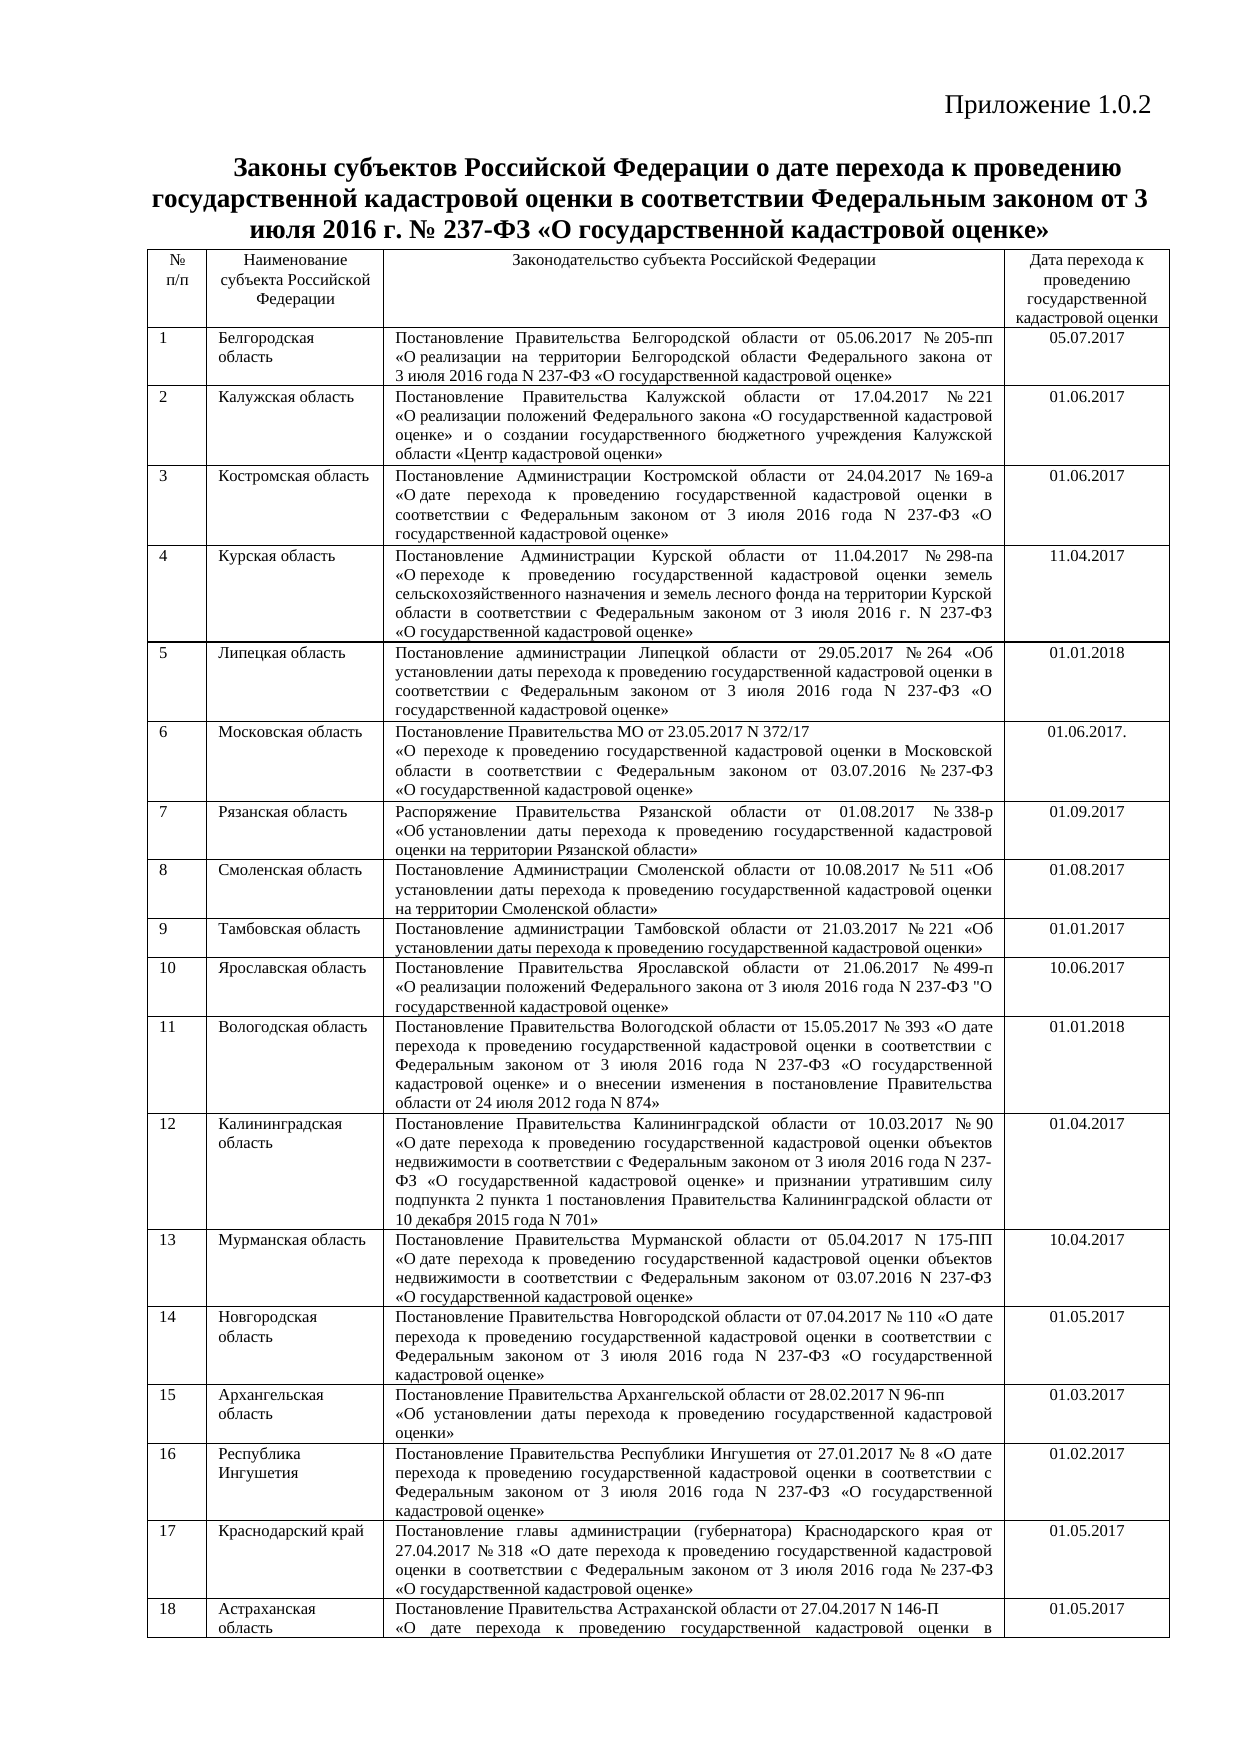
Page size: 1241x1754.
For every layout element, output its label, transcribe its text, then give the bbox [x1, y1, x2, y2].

table_cell Мурманская область [207, 1230, 383, 1306]
table_cell Постановление Правительства Калининградской области от 10.03.2017 № 90 «О дате перехода к проведению государственной кадастровой оценки объектов недвижимости в соответствии с Федеральным законом от 3 июля 2016 года N 237-ФЗ «О государственной кадастровой оценке» и признании утратившим силу подпункта 2 пункта 1 постановления Правительства Калининградской области от 10 декабря 2015 года N 701» [384, 1114, 1004, 1228]
table_cell Постановление Администрации Смоленской области от 10.08.2017 № 511 «Об установлении даты перехода к проведению государственной кадастровой оценки на территории Смоленской области» [384, 860, 1004, 918]
table_cell Вологодская область [207, 1017, 383, 1112]
table_cell Краснодарский край [207, 1521, 383, 1598]
table_cell Костромская область [207, 466, 383, 544]
table_cell Постановление Правительства МО от 23.05.2017 N 372/17 «О переходе к проведению государственной кадастровой оценки в Московской области в соответствии с Федеральным законом от 03.07.2016 № 237-ФЗ «О государственной кадастровой оценке» [384, 722, 1004, 801]
table_header Законодательство субъекта Российской Федерации [384, 250, 1004, 327]
table_cell Постановление администрации Липецкой области от 29.05.2017 № 264 «Об установлении даты перехода к проведению государственной кадастровой оценки в соответствии с Федеральным законом от 3 июля 2016 года N 237-ФЗ «О государственной кадастровой оценке» [384, 643, 1004, 721]
table_cell 6 [148, 722, 206, 801]
table_cell Постановление Правительства Ярославской области от 21.06.2017 № 499-п «О реализации положений Федерального закона от 3 июля 2016 года N 237-ФЗ "О государственной кадастровой оценке» [384, 958, 1004, 1016]
table_cell 01.09.2017 [1005, 802, 1169, 859]
table_cell 01.06.2017 [1005, 386, 1169, 465]
table_cell 01.04.2017 [1005, 1114, 1169, 1228]
table_cell Постановление Администрации Курской области от 11.04.2017 № 298-па «О переходе к проведению государственной кадастровой оценки земель сельскохозяйственного назначения и земель лесного фонда на территории Курской области в соответствии с Федеральным законом от 3 июля 2016 г. N 237-ФЗ «О государственной кадастровой оценке» [384, 546, 1004, 641]
table_cell 13 [148, 1230, 206, 1306]
table_cell 01.05.2017 [1005, 1599, 1169, 1637]
table_cell 01.05.2017 [1005, 1521, 1169, 1598]
table_cell 11 [148, 1017, 206, 1112]
table_cell 4 [148, 546, 206, 641]
table_cell Постановление администрации Тамбовской области от 21.03.2017 № 221 «Об установлении даты перехода к проведению государственной кадастровой оценки» [384, 919, 1004, 957]
table_cell Постановление Правительства Республики Ингушетия от 27.01.2017 № 8 «О дате перехода к проведению государственной кадастровой оценки в соответствии с Федеральным законом от 3 июля 2016 года N 237-ФЗ «О государственной кадастровой оценке» [384, 1444, 1004, 1520]
text Приложение 1.0.2 [148, 89, 1152, 120]
table_cell 01.06.2017. [1005, 722, 1169, 801]
table_cell Московская область [207, 722, 383, 801]
table_cell 8 [148, 860, 206, 918]
table_header Дата перехода к проведению государственной кадастровой оценки [1005, 250, 1169, 327]
table_cell 17 [148, 1521, 206, 1598]
table_cell 01.05.2017 [1005, 1307, 1169, 1384]
table_header № п/п [148, 250, 206, 327]
table_cell 15 [148, 1385, 206, 1442]
table_cell Постановление Правительства Калужской области от 17.04.2017 № 221 «О реализации положений Федерального закона «О государственной кадастровой оценке» и о создании государственного бюджетного учреждения Калужской области «Центр кадастровой оценки» [384, 386, 1004, 465]
table_cell 10.04.2017 [1005, 1230, 1169, 1306]
table_cell 2 [148, 386, 206, 465]
table_cell 3 [148, 466, 206, 544]
table_cell Астраханская область [207, 1599, 383, 1637]
table_cell Архангельская область [207, 1385, 383, 1442]
table_cell 1 [148, 328, 206, 385]
table_cell 01.03.2017 [1005, 1385, 1169, 1442]
table_cell Постановление Правительства Мурманской области от 05.04.2017 N 175-ПП «О дате перехода к проведению государственной кадастровой оценки объектов недвижимости в соответствии с Федеральным законом от 03.07.2016 N 237-ФЗ «О государственной кадастровой оценке» [384, 1230, 1004, 1306]
table_cell 01.08.2017 [1005, 860, 1169, 918]
table_cell 05.07.2017 [1005, 328, 1169, 385]
table_cell 01.01.2017 [1005, 919, 1169, 957]
table_cell 10.06.2017 [1005, 958, 1169, 1016]
table_cell Липецкая область [207, 643, 383, 721]
table_cell 01.01.2018 [1005, 1017, 1169, 1112]
text Законы субъектов Российской Федерации о дате перехода к проведению государственной кадастровой оценки в соответствии Федеральным законом от 3 июля 2016 г. № 237-ФЗ «О государственной кадастровой оценке» [148, 151, 1152, 244]
table_cell 10 [148, 958, 206, 1016]
table_cell 5 [148, 643, 206, 721]
table_cell Новгородская область [207, 1307, 383, 1384]
table_cell Постановление Правительства Вологодской области от 15.05.2017 № 393 «О дате перехода к проведению государственной кадастровой оценки в соответствии с Федеральным законом от 3 июля 2016 года N 237-ФЗ «О государственной кадастровой оценке» и о внесении изменения в постановление Правительства области от 24 июля 2012 года N 874» [384, 1017, 1004, 1112]
table_cell Постановление Администрации Костромской области от 24.04.2017 № 169-а «О дате перехода к проведению государственной кадастровой оценки в соответствии с Федеральным законом от 3 июля 2016 года N 237-ФЗ «О государственной кадастровой оценке» [384, 466, 1004, 544]
table_cell 7 [148, 802, 206, 859]
table_cell 12 [148, 1114, 206, 1228]
table_cell Белгородская область [207, 328, 383, 385]
table_cell Калужская область [207, 386, 383, 465]
table_cell 16 [148, 1444, 206, 1520]
table_cell Распоряжение Правительства Рязанской области от 01.08.2017 № 338-р «Об установлении даты перехода к проведению государственной кадастровой оценки на территории Рязанской области» [384, 802, 1004, 859]
table_cell 11.04.2017 [1005, 546, 1169, 641]
table_cell 18 [148, 1599, 206, 1637]
table_cell Ярославская область [207, 958, 383, 1016]
table_cell Рязанская область [207, 802, 383, 859]
table_cell Смоленская область [207, 860, 383, 918]
table_cell Постановление главы администрации (губернатора) Краснодарского края от 27.04.2017 № 318 «О дате перехода к проведению государственной кадастровой оценки в соответствии с Федеральным законом от 3 июля 2016 года № 237-ФЗ «О государственной кадастровой оценке» [384, 1521, 1004, 1598]
table_cell 01.02.2017 [1005, 1444, 1169, 1520]
table_cell Постановление Правительства Новгородской области от 07.04.2017 № 110 «О дате перехода к проведению государственной кадастровой оценки в соответствии с Федеральным законом от 3 июля 2016 года N 237-ФЗ «О государственной кадастровой оценке» [384, 1307, 1004, 1384]
table_cell Калининградская область [207, 1114, 383, 1228]
table_cell Курская область [207, 546, 383, 641]
table_cell 01.01.2018 [1005, 643, 1169, 721]
table_cell Республика Ингушетия [207, 1444, 383, 1520]
table_header Наименование субъекта Российской Федерации [207, 250, 383, 327]
table_cell 14 [148, 1307, 206, 1384]
table_cell Тамбовская область [207, 919, 383, 957]
table_cell 9 [148, 919, 206, 957]
table_cell Постановление Правительства Белгородской области от 05.06.2017 № 205-пп «О реализации на территории Белгородской области Федерального закона от 3 июля 2016 года N 237-ФЗ «О государственной кадастровой оценке» [384, 328, 1004, 385]
table_cell Постановление Правительства Архангельской области от 28.02.2017 N 96-пп «Об установлении даты перехода к проведению государственной кадастровой оценки» [384, 1385, 1004, 1442]
table_cell 01.06.2017 [1005, 466, 1169, 544]
